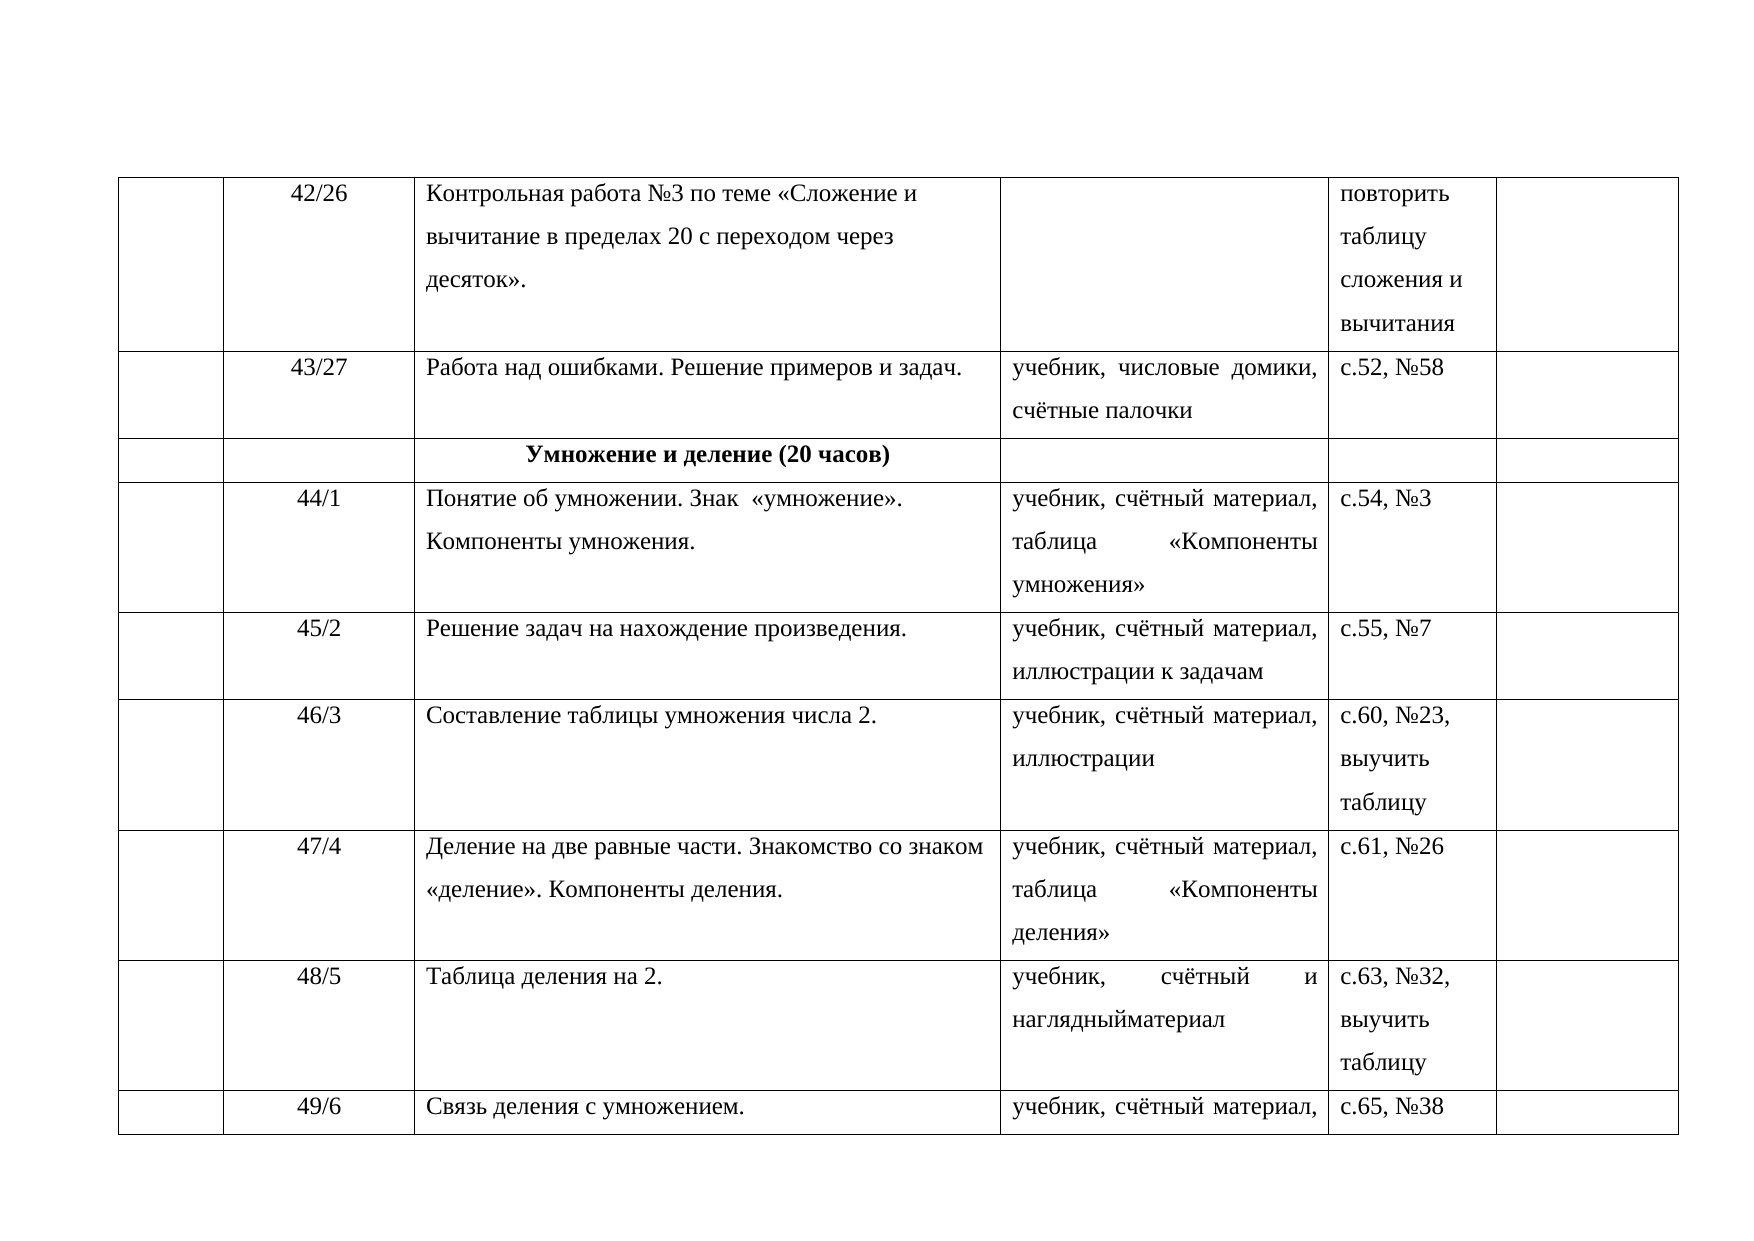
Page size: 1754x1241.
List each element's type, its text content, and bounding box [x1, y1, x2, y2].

table_cell 46/3 [224, 700, 414, 830]
table_cell [1497, 352, 1678, 438]
table_cell [119, 352, 223, 438]
table_cell [1497, 483, 1678, 612]
table_cell Деление на две равные части. Знакомство со знаком «деление». Компоненты деления. [415, 831, 1000, 960]
table_cell [119, 439, 223, 482]
table_cell учебник, числовые домики, счётные палочки [1001, 352, 1328, 438]
table_cell [119, 831, 223, 960]
table_cell Таблица деления на 2. [415, 961, 1000, 1090]
table_cell учебник, счётный материал, иллюстрации к задачам [1001, 613, 1328, 699]
table_cell с.61, №26 [1329, 831, 1496, 960]
table_cell 48/5 [224, 961, 414, 1090]
table_cell 43/27 [224, 352, 414, 438]
table_cell [1497, 700, 1678, 830]
table_cell Умножение и деление (20 часов) [415, 439, 1000, 482]
table_cell Составление таблицы умножения числа 2. [415, 700, 1000, 830]
table_cell повторить таблицу сложения и вычитания [1329, 178, 1496, 351]
table_cell с.52, №58 [1329, 352, 1496, 438]
table_cell [1497, 439, 1678, 482]
table_cell [1329, 439, 1496, 482]
table_cell с.65, №38 [1329, 1091, 1496, 1134]
table_cell 42/26 [224, 178, 414, 351]
table_cell 47/4 [224, 831, 414, 960]
table_cell Контрольная работа №3 по теме «Сложение и вычитание в пределах 20 с переходом через десяток». [415, 178, 1000, 351]
table_cell 45/2 [224, 613, 414, 699]
table_cell [1497, 178, 1678, 351]
table_cell учебник, счётный материал, иллюстрации [1001, 700, 1328, 830]
table_cell Понятие об умножении. Знак «умножение». Компоненты умножения. [415, 483, 1000, 612]
table_cell с.55, №7 [1329, 613, 1496, 699]
table_cell [119, 178, 223, 351]
table_cell с.63, №32, выучить таблицу [1329, 961, 1496, 1090]
table_cell Решение задач на нахождение произведения. [415, 613, 1000, 699]
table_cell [1001, 1091, 1328, 1134]
table_cell [119, 961, 223, 1090]
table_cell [415, 1091, 1000, 1134]
table_cell [1001, 178, 1328, 351]
table_cell [1497, 1091, 1678, 1134]
table_cell учебник, счётный материал, таблица «Компоненты умножения» [1001, 483, 1328, 612]
table_cell [119, 483, 223, 612]
table_cell [1001, 439, 1328, 482]
table_cell учебник, счётный и наглядныйматериал [1001, 961, 1328, 1090]
table_cell 49/6 [224, 1091, 414, 1134]
table_cell с.60, №23, выучить таблицу [1329, 700, 1496, 830]
table_cell [1497, 613, 1678, 699]
table_cell учебник, счётный материал, таблица «Компоненты деления» [1001, 831, 1328, 960]
table_cell [1497, 961, 1678, 1090]
table_cell Работа над ошибками. Решение примеров и задач. [415, 352, 1000, 438]
table_cell [119, 613, 223, 699]
table_cell 44/1 [224, 483, 414, 612]
table_cell [1497, 831, 1678, 960]
table_cell с.54, №3 [1329, 483, 1496, 612]
table_cell [119, 1091, 223, 1134]
table_cell [119, 700, 223, 830]
table_cell [224, 439, 414, 482]
